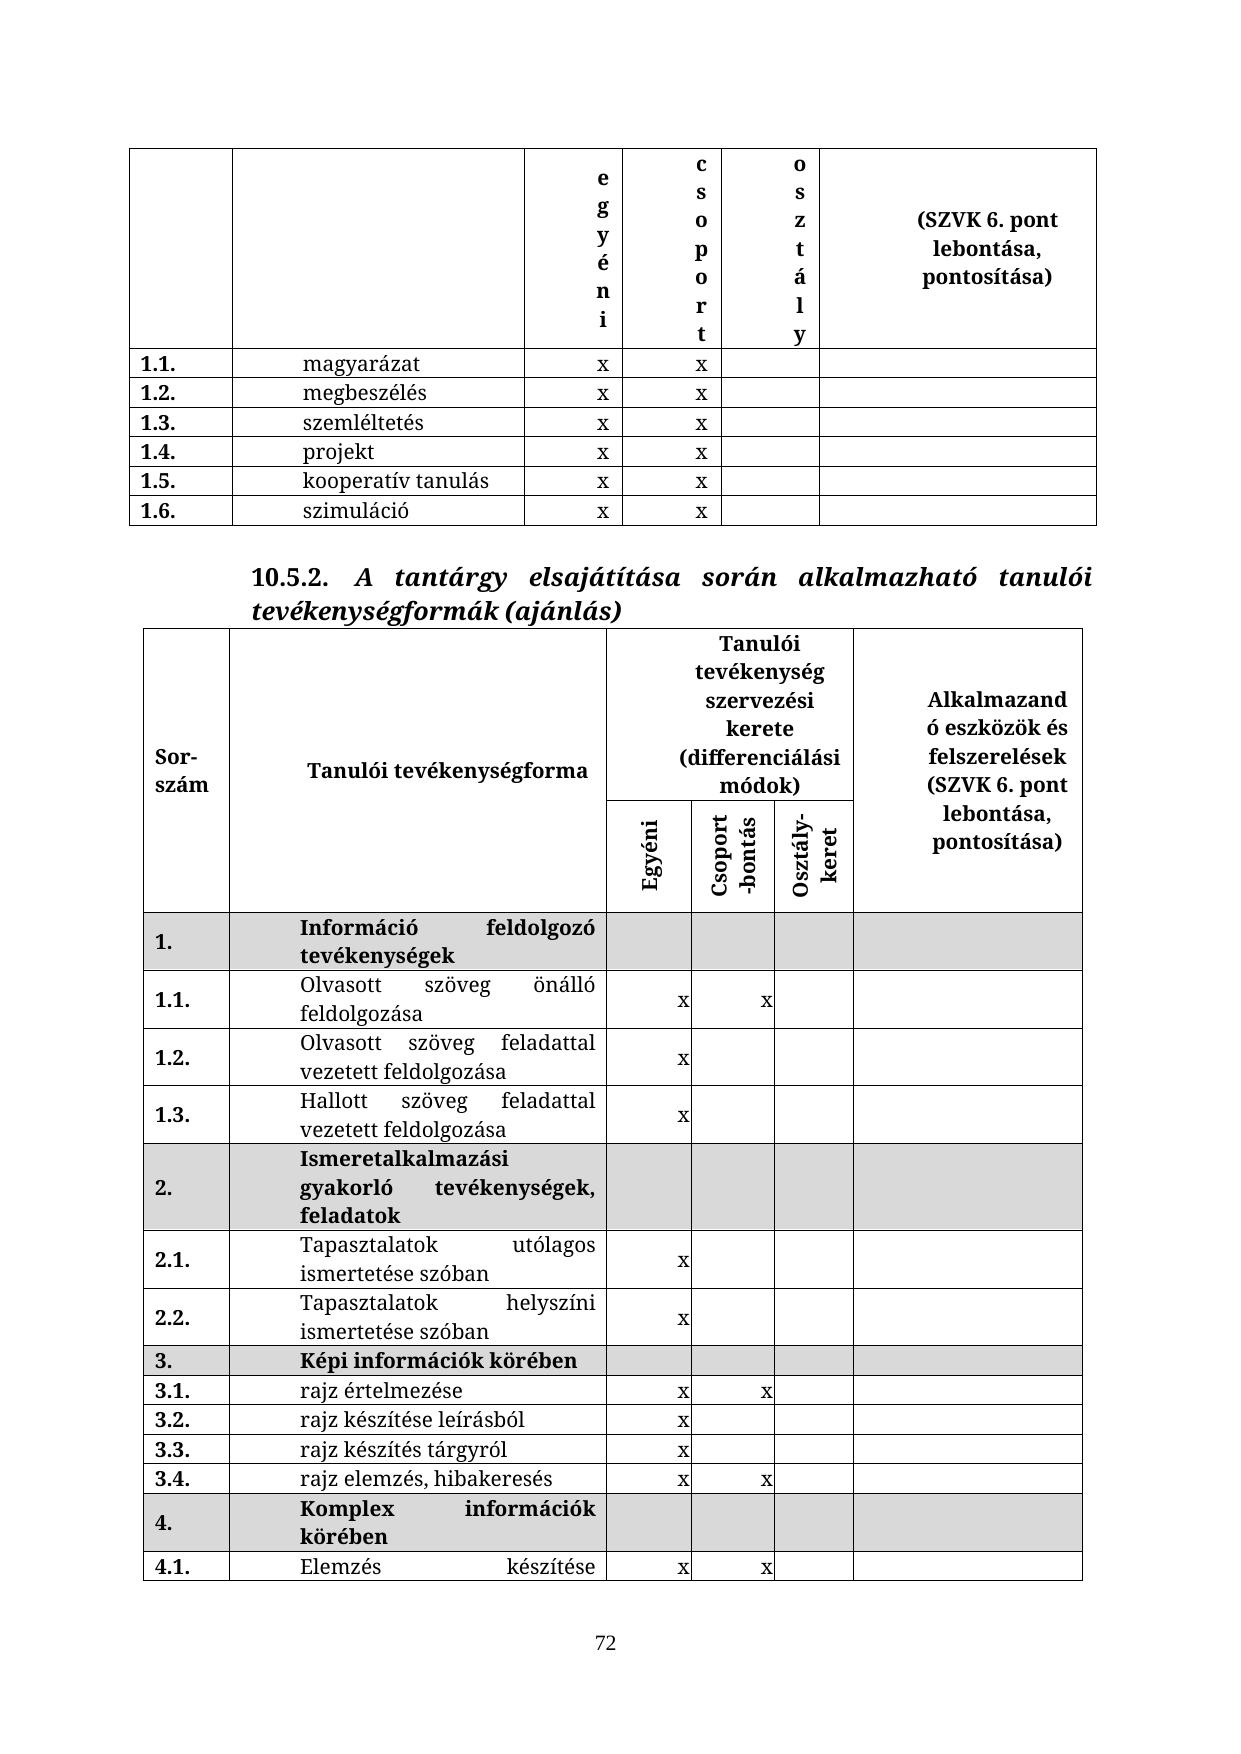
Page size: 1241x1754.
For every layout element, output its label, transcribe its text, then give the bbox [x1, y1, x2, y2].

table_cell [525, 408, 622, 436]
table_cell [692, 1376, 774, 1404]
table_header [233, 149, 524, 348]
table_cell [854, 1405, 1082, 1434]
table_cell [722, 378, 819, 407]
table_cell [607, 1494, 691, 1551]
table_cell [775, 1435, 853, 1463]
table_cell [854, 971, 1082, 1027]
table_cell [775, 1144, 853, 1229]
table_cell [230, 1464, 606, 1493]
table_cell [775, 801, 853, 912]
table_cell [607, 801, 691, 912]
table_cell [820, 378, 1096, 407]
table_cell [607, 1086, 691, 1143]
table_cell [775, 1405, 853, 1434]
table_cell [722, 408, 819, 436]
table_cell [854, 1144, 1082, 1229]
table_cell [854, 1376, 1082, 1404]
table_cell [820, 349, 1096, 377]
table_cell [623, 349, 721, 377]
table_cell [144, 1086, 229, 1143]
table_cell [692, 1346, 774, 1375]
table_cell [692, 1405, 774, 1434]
list A tantárgy elsajátítása során alkalmazható tanulói tevékenységformák (ajánlás) [251, 560, 1093, 628]
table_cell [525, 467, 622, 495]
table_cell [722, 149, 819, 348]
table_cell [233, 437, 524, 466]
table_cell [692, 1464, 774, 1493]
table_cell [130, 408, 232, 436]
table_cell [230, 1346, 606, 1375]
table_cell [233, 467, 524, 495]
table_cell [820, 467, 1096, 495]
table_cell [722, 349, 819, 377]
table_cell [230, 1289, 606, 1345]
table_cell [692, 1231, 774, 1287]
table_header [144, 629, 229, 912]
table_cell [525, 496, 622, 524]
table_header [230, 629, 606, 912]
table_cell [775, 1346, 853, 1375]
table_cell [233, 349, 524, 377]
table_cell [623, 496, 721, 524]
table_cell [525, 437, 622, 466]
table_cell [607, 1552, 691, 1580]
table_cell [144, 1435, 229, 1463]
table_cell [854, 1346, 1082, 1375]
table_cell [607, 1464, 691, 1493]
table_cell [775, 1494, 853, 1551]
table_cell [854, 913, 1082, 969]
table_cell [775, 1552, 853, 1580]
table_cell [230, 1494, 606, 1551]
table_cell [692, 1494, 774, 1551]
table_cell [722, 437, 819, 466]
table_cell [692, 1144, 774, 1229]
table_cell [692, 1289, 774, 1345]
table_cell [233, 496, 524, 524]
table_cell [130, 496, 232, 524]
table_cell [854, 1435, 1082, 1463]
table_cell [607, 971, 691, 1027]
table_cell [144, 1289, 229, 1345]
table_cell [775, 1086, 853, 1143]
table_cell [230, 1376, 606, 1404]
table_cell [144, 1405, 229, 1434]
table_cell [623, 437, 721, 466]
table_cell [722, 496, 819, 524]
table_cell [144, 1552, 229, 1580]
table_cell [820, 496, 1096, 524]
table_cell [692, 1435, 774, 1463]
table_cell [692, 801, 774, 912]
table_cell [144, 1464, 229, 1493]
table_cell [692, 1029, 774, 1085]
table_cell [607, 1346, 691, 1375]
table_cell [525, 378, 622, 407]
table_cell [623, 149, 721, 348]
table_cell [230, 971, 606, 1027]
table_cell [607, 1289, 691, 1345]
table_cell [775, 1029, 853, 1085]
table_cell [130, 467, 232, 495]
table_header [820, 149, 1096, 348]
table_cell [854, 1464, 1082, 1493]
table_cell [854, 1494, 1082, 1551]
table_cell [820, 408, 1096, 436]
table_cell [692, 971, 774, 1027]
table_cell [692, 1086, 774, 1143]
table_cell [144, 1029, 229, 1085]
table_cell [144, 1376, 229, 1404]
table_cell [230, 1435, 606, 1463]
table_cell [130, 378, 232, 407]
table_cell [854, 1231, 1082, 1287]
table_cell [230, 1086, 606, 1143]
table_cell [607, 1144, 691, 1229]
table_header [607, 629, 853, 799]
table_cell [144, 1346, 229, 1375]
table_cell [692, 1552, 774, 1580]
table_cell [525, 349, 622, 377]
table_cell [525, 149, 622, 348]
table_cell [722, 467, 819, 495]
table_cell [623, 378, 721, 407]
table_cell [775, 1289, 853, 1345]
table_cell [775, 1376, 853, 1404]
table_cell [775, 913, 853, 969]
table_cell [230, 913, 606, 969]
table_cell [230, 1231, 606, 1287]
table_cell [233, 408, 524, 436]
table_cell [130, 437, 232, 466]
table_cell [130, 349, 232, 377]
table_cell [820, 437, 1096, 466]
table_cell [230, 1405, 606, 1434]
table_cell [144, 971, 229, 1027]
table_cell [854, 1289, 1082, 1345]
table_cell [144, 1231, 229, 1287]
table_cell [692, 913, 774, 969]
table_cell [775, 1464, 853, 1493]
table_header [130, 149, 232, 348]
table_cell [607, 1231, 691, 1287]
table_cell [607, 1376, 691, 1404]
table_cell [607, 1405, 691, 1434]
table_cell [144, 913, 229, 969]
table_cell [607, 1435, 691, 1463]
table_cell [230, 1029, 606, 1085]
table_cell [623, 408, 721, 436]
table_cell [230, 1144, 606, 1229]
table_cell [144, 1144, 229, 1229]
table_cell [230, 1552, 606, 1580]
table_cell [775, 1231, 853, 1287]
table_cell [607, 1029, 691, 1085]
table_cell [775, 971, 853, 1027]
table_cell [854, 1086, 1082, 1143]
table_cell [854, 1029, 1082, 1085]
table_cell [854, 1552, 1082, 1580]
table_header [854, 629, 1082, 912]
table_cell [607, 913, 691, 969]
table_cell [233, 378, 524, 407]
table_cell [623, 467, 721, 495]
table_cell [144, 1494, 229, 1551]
